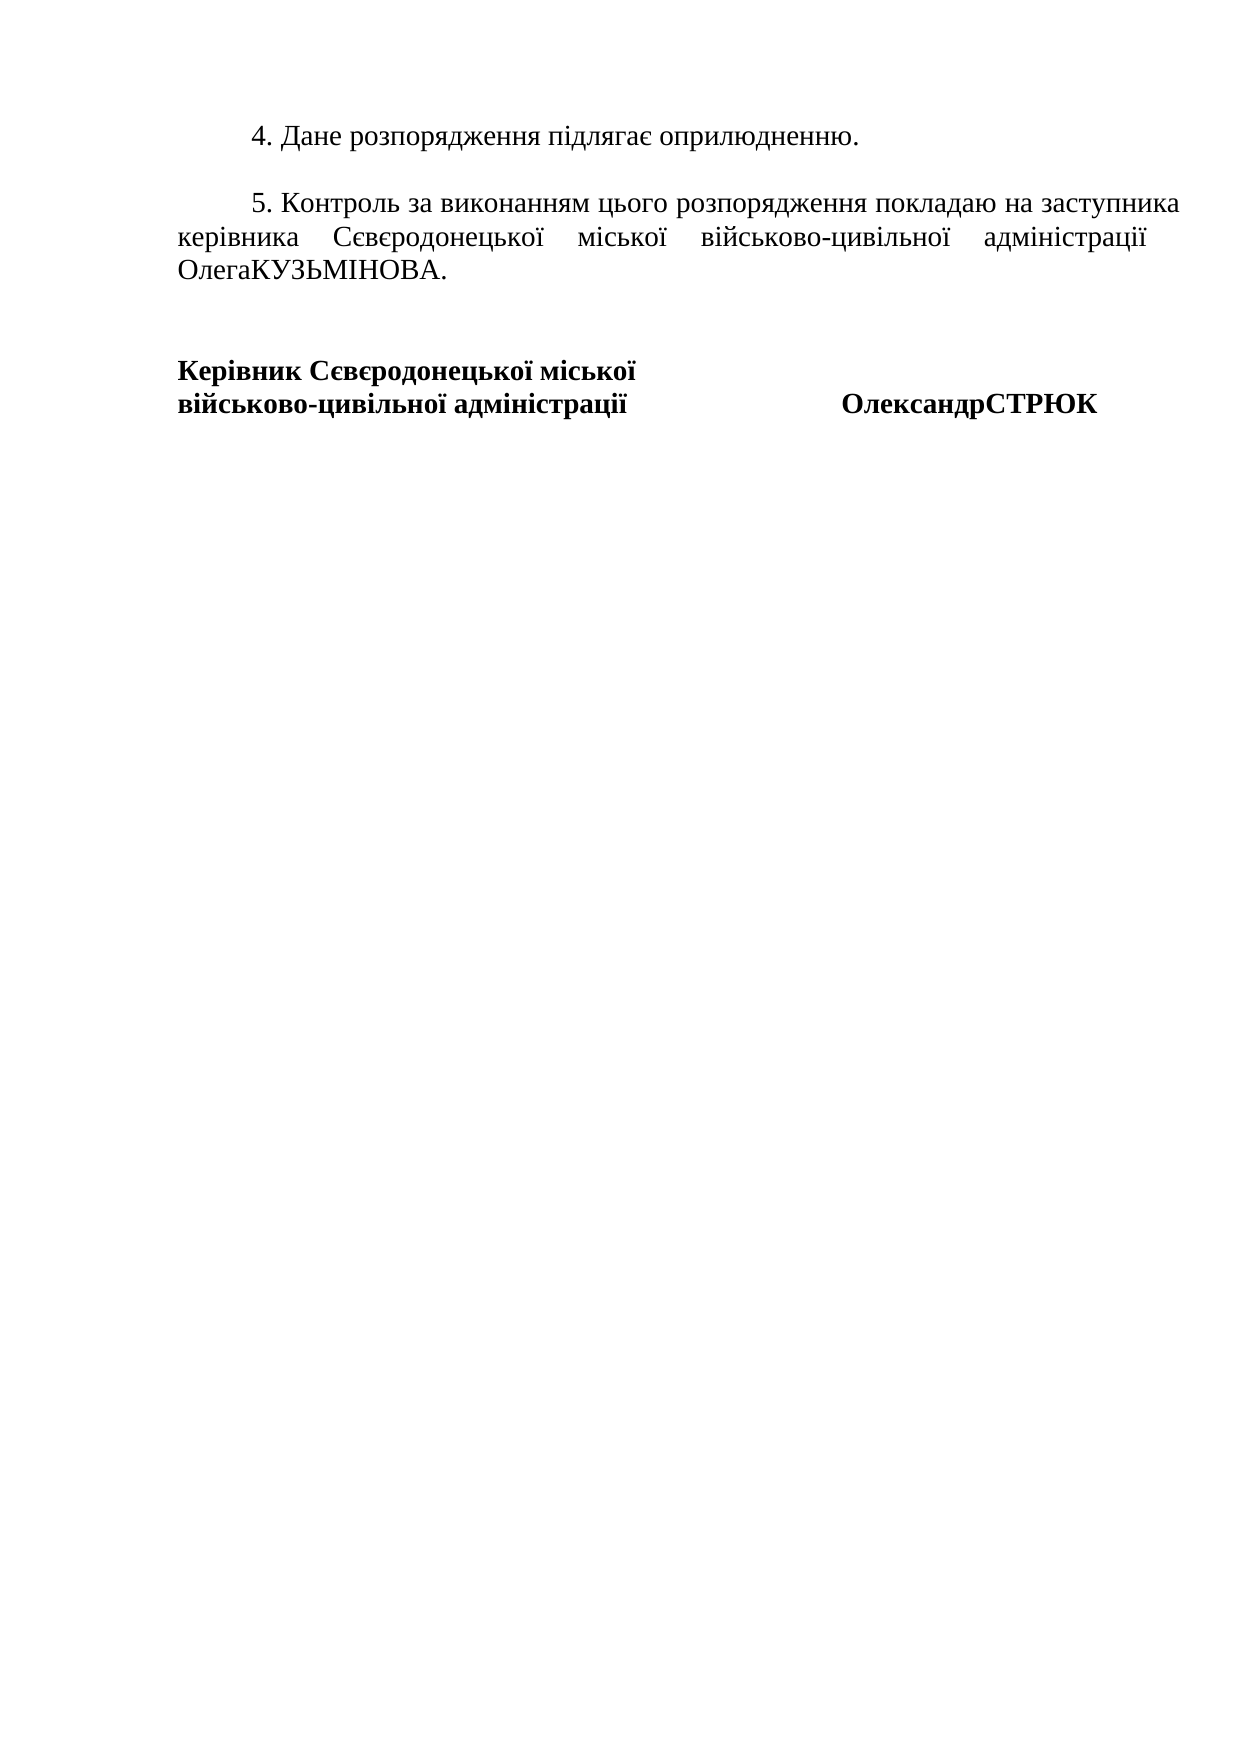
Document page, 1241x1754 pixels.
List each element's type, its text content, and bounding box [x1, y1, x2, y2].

list Контроль за виконанням цього розпорядження покладаю на заступника керівника Сєвєродонецької міської військово-цивільної адміністрації ОлегаКУЗЬМІНОВА. [177, 185, 1181, 286]
text військово-цивільної адміністрації ОлександрСТРЮК [177, 386, 1181, 420]
text Керівник Сєвєродонецької міської [177, 353, 1181, 386]
list Дане розпорядження підлягає оприлюдненню. [177, 118, 1181, 152]
